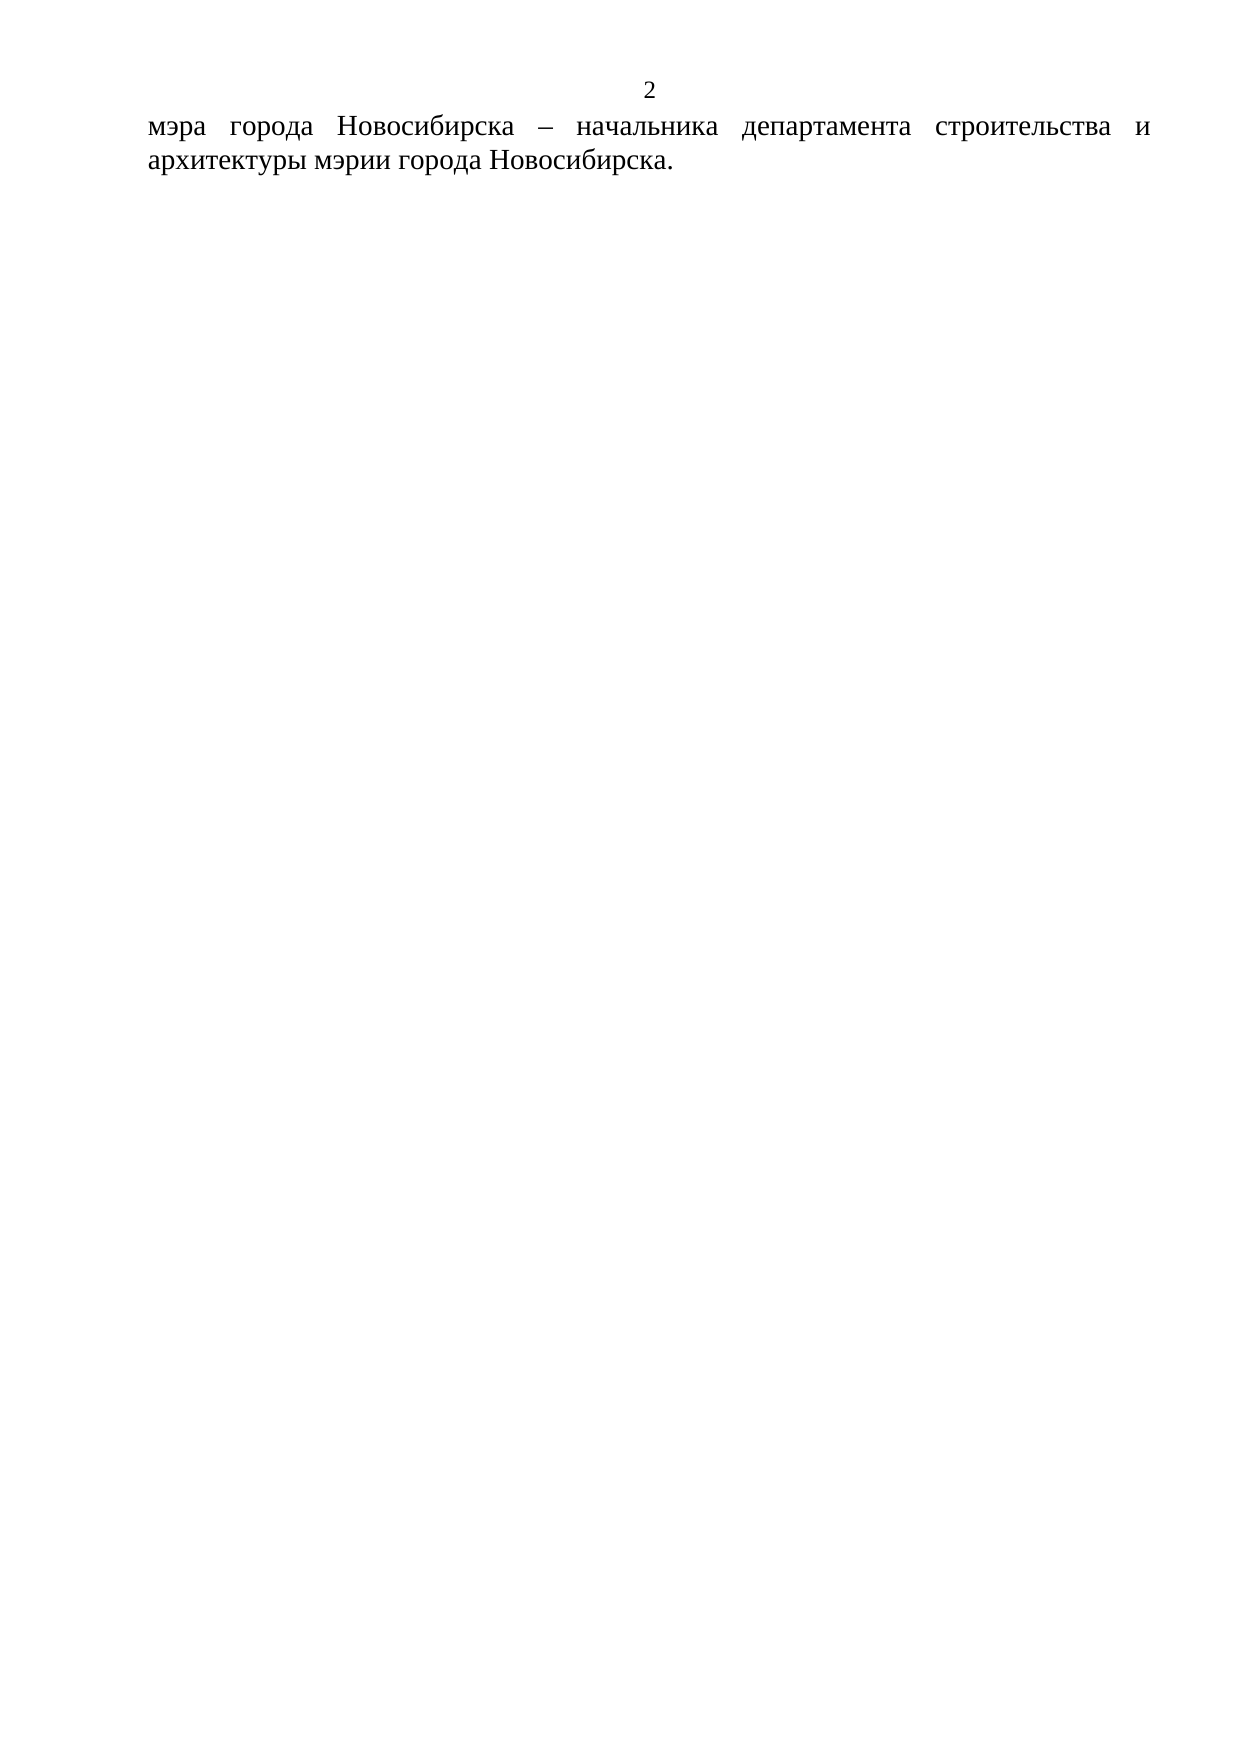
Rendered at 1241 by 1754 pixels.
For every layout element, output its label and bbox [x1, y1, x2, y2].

text [148, 108, 1152, 176]
